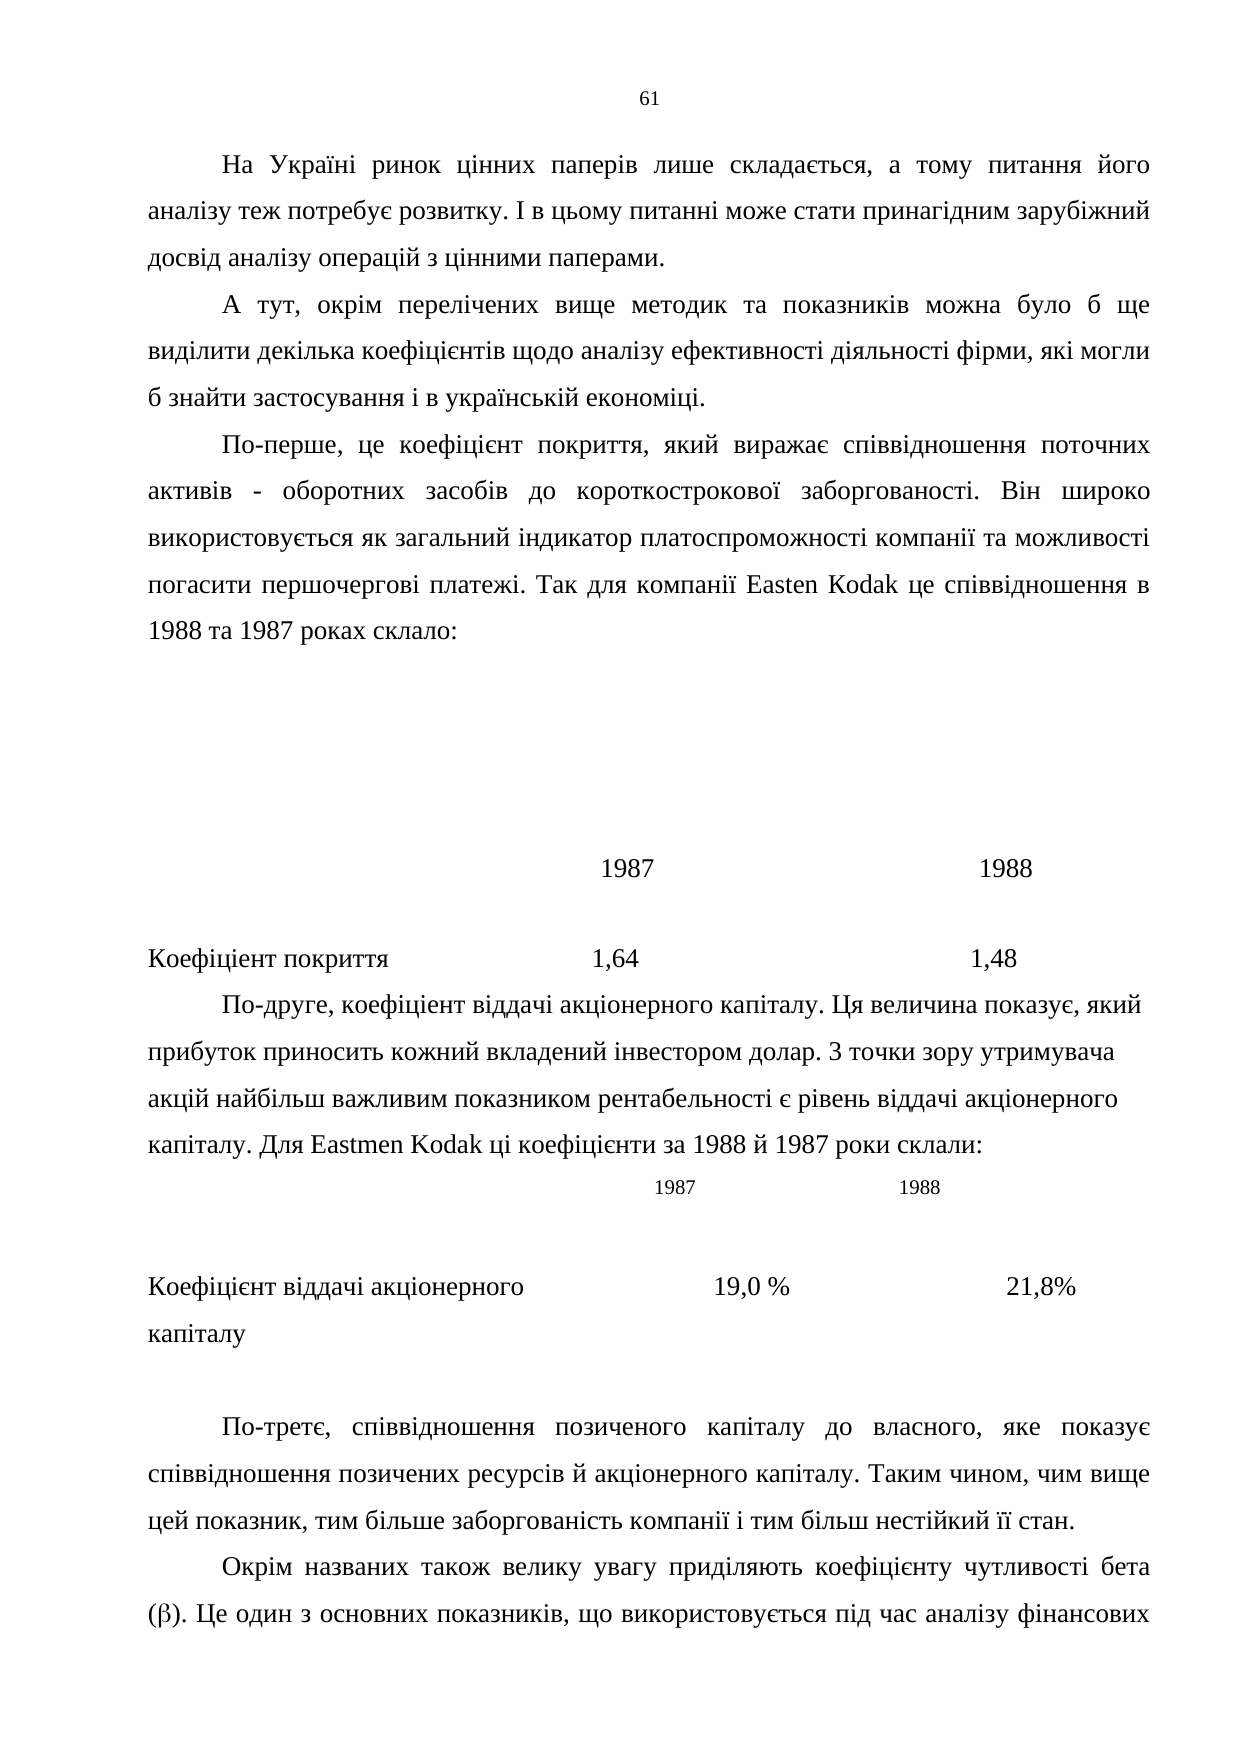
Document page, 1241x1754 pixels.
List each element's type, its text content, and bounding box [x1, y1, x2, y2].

text 1987 1988 [148, 1175, 1152, 1199]
text По-друге, коефіціент віддачі акціонерного капіталу. Ця величина показує, який прибуток приносить кожний вкладений інвестором долар. 3 точки зору утримувача акцій найбільш важливим показником рентабельності є рівень віддачі акціонерного капіталу. Для Eastmen Kodak ці коефіцієнти за 1988 й 1987 роки склали: [148, 988, 1152, 1160]
text На Україні ринок цінних паперів лише складається, а тому питання його аналізу теж потребує розвитку. І в цьому питанні може стати принагідним зарубіжний досвід аналізу операцій з цінними паперами. [148, 148, 1152, 272]
text По-перше, це коефіцієнт покриття, який виражає співвідношення поточних активів - оборотних засобів до короткострокової заборгованості. Він широко використовується як загальний індикатор платоспроможності компанії та можливості погасити першочергові платежі. Так для компанії Easten Коdak це співвідношення в 1988 та 1987 роках склало: [148, 428, 1152, 646]
text Коефіціент покриття 1,64 1,48 [148, 942, 1152, 973]
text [148, 1550, 1152, 1628]
text А тут, окрім перелічених вище методик та показників можна було б ще виділити декілька коефіцієнтів щодо аналізу ефективності діяльності фірми, які могли б знайти застосування і в українській економіці. [148, 288, 1152, 412]
text 1987 1988 [148, 852, 1152, 883]
text Коефіцієнт віддачі акціонерного 19,0 % 21,8% [148, 1270, 1152, 1302]
text По-третє, співвідношення позиченого капіталу до власного, яке показує співвідношення позичених ресурсів й акціонерного капіталу. Таким чином, чим вище цей показник, тим більше заборгованість компанії і тим більш нестійкий її стан. [148, 1410, 1152, 1535]
text капіталу [148, 1317, 1152, 1348]
